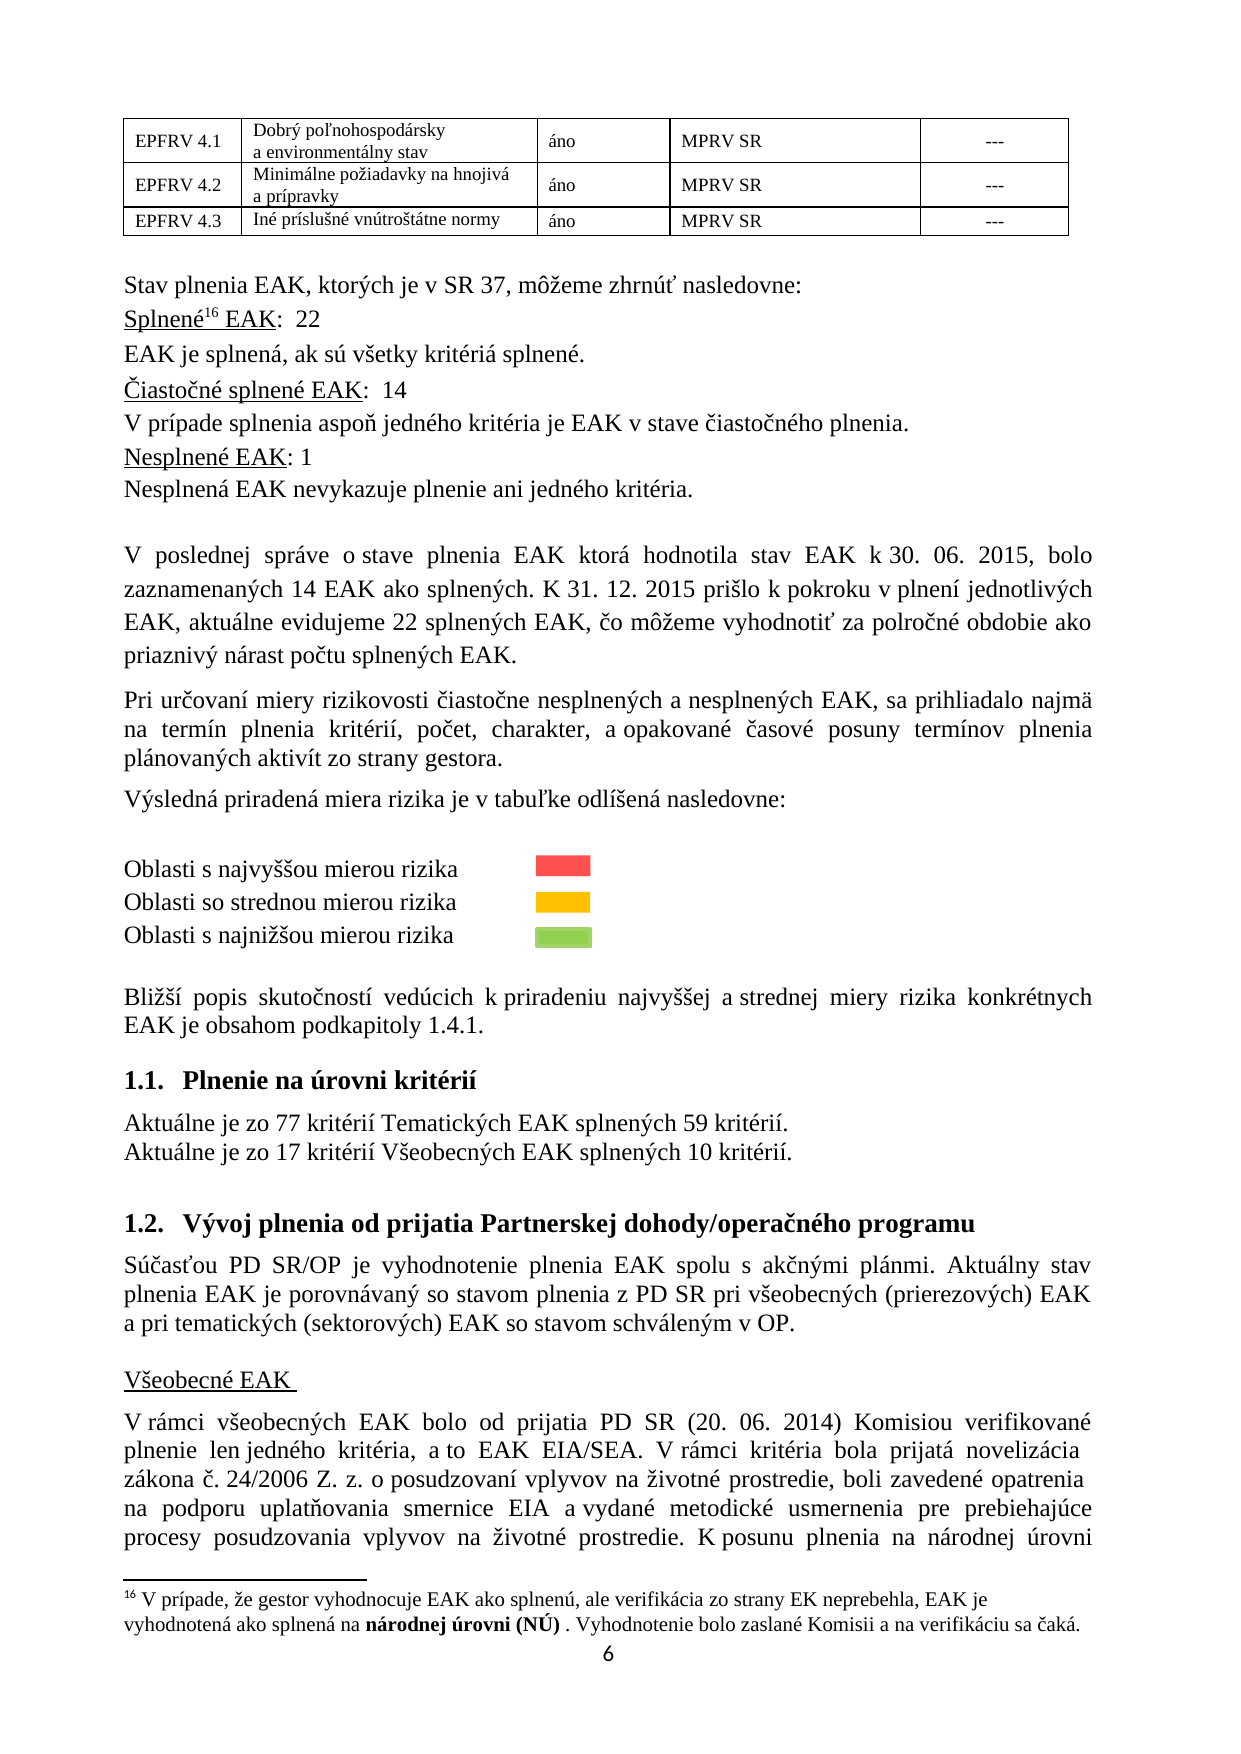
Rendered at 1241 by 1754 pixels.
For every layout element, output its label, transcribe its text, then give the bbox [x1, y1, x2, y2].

text Oblasti s najvyššou mierou rizika [123, 854, 1093, 883]
list Vývoj plnenia od prijatia Partnerskej dohody/operačného programu [123, 1207, 1093, 1238]
table_cell Iné príslušné vnútroštátne normy [242, 208, 537, 234]
text Aktuálne je zo 77 kritérií Tematických EAK splnených 59 kritérií. [123, 1108, 1093, 1137]
table_cell áno [538, 163, 669, 206]
table_cell EPFRV 4.3 [124, 208, 241, 234]
text Splnené EAK: 22 EAK je splnená, ak sú všetky kritériá splnené. [123, 304, 1093, 368]
list Plnenie na úrovni kritérií [123, 1064, 1093, 1095]
table_cell MPRV SR [671, 163, 920, 206]
table_cell EPFRV 4.1 [124, 119, 241, 162]
text Bližší popis skutočností vedúcich k priradeniu najvyššej a strednej miery rizika konkrétnych EAK je obsahom podkapitoly 1.4.1. [123, 982, 1093, 1039]
table_cell Dobrý poľnohospodársky a environmentálny stav [242, 119, 537, 162]
text Oblasti so strednou mierou rizika [123, 887, 1093, 916]
text Oblasti s najnižšou mierou rizika [123, 920, 1093, 949]
text Aktuálne je zo 17 kritérií Všeobecných EAK splnených 10 kritérií. [123, 1137, 1093, 1165]
text Výsledná priradená miera rizika je v tabuľke odlíšená nasledovne: [123, 784, 1093, 813]
table_cell --- [921, 119, 1068, 162]
table_cell áno [538, 119, 669, 162]
text Nesplnené EAK: 1 [123, 442, 1093, 470]
text Všeobecné EAK [123, 1365, 1093, 1394]
table_cell Minimálne požiadavky na hnojivá a prípravky [242, 163, 537, 206]
text V poslednej správe o stave plnenia EAK ktorá hodnotila stav EAK k 30. 06. 2015, bolo zaznamenaných 14 EAK ako splnených. K 31. 12. 2015 prišlo k pokroku v plnení jednotlivých EAK, aktuálne evidujeme 22 splnených EAK, čo môžeme vyhodnotiť za polročné obdobie ako priaznivý nárast počtu splnených EAK. [123, 541, 1093, 668]
text Čiastočné splnené EAK: 14 [123, 376, 1093, 404]
text V prípade splnenia aspoň jedného kritéria je EAK v stave čiastočného plnenia. [123, 408, 1093, 437]
text Stav plnenia EAK, ktorých je v SR 37, môžeme zhrnúť nasledovne: [123, 271, 1093, 299]
text Nesplnená EAK nevykazuje plnenie ani jedného kritéria. [123, 474, 1093, 503]
table_cell --- [921, 163, 1068, 206]
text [123, 1407, 1093, 1550]
table_cell áno [538, 208, 669, 234]
table_cell EPFRV 4.2 [124, 163, 241, 206]
table_cell --- [921, 208, 1068, 234]
text Súčasťou PD SR/OP je vyhodnotenie plnenia EAK spolu s akčnými plánmi. Aktuálny stav plnenia EAK je porovnávaný so stavom plnenia z PD SR pri všeobecných (prierezových) EAK a pri tematických (sektorových) EAK so stavom schváleným v OP. [123, 1250, 1093, 1337]
table_cell MPRV SR [671, 119, 920, 162]
table_cell MPRV SR [671, 208, 920, 234]
text Pri určovaní miery rizikovosti čiastočne nesplnených a nesplnených EAK, sa prihliadalo najmä na termín plnenia kritérií, počet, charakter, a opakované časové posuny termínov plnenia plánovaných aktivít zo strany gestora. [123, 685, 1093, 771]
